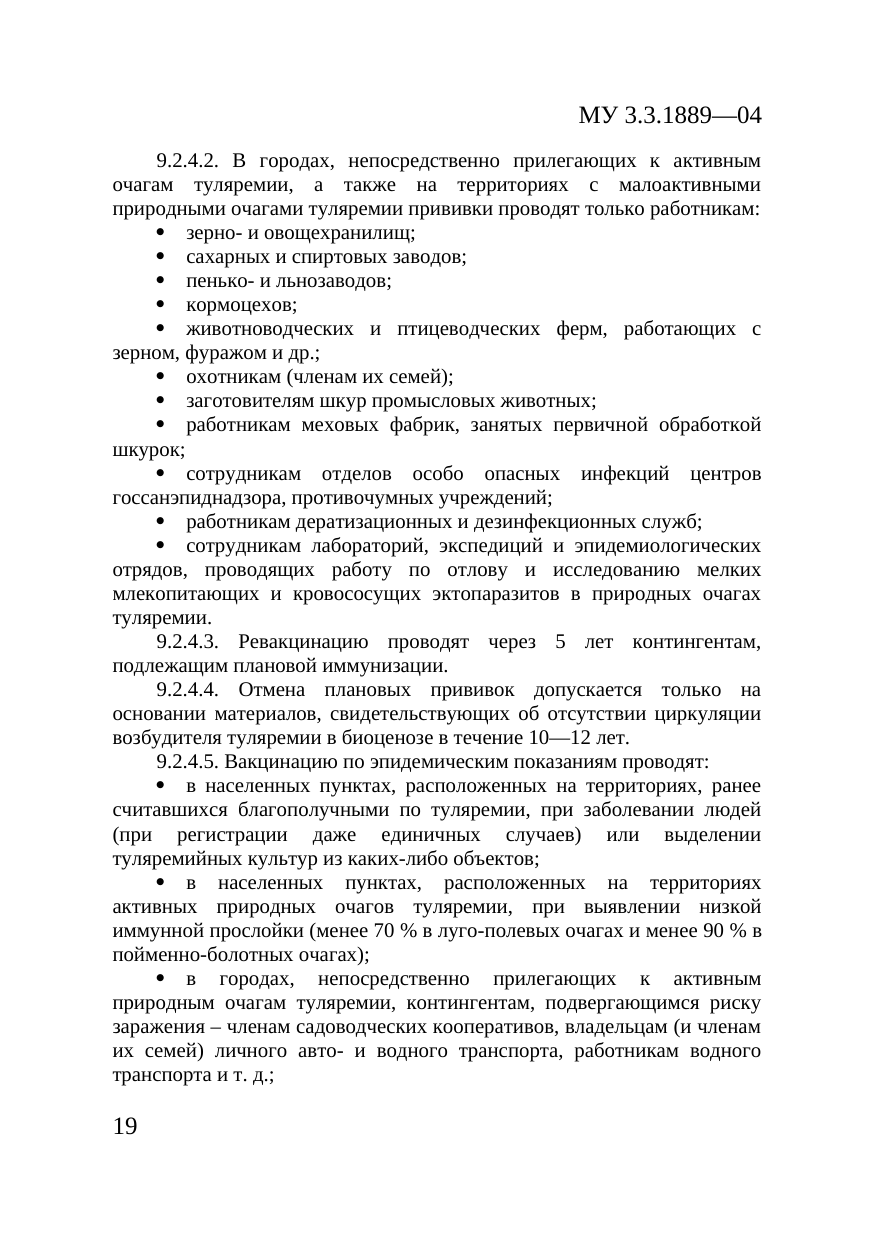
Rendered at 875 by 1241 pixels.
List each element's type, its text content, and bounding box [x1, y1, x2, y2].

text охотникам (членам их семей); [112, 364, 762, 388]
text в населенных пунктах, расположенных на территориях активных природных очагов туляремии, при выявлении низкой иммунной прослойки (менее 70 % в луго-полевых очагах и менее 90 % в пойменно-болотных очагах); [112, 869, 762, 966]
text работникам меховых фабрик, занятых первичной обработкой шкурок; [112, 412, 762, 461]
text кормоцехов; [112, 292, 762, 316]
text животноводческих и птицеводческих ферм, работающих с зерном, фуражом и др.; [112, 316, 762, 364]
text работникам дератизационных и дезинфекционных служб; [112, 509, 762, 533]
text 9.2.4.3. Ревакцинацию проводят через 5 лет контингентам, подлежащим плановой иммунизации. [112, 629, 762, 677]
text сотрудникам отделов особо опасных инфекций центров госсанэпиднадзора, противочумных учреждений; [112, 461, 762, 509]
text 9.2.4.5. Вакцинацию по эпидемическим показаниям проводят: [112, 749, 762, 773]
text в населенных пунктах, расположенных на территориях, ранее считавшихся благополучными по туляремии, при заболевании людей (при регистрации даже единичных случаев) или выделении туляремийных культур из каких-либо объектов; [112, 773, 762, 869]
text зерно- и овощехранилищ; [112, 220, 762, 244]
text сотрудникам лабораторий, экспедиций и эпидемиологических отрядов, проводящих работу по отлову и исследованию мелких млекопитающих и кровососущих эктопаразитов в природных очагах туляремии. [112, 533, 762, 629]
text пенько- и льнозаводов; [112, 268, 762, 292]
text 9.2.4.2. В городах, непосредственно прилегающих к активным очагам туляремии, а также на территориях с малоактивными природными очагами туляремии прививки проводят только работникам: [112, 148, 762, 220]
text 9.2.4.4. Отмена плановых прививок допускается только на основании материалов, свидетельствующих об отсутствии циркуляции возбудителя туляремии в биоценозе в течение 10—12 лет. [112, 677, 762, 749]
text сахарных и спиртовых заводов; [112, 244, 762, 268]
text в городах, непосредственно прилегающих к активным природным очагам туляремии, контингентам, подвергающимся риску заражения – членам садоводческих кооперативов, владельцам (и членам их семей) личного авто- и водного транспорта, работникам водного транспорта и т. д.; [112, 966, 762, 1086]
text заготовителям шкур промысловых животных; [112, 388, 762, 412]
